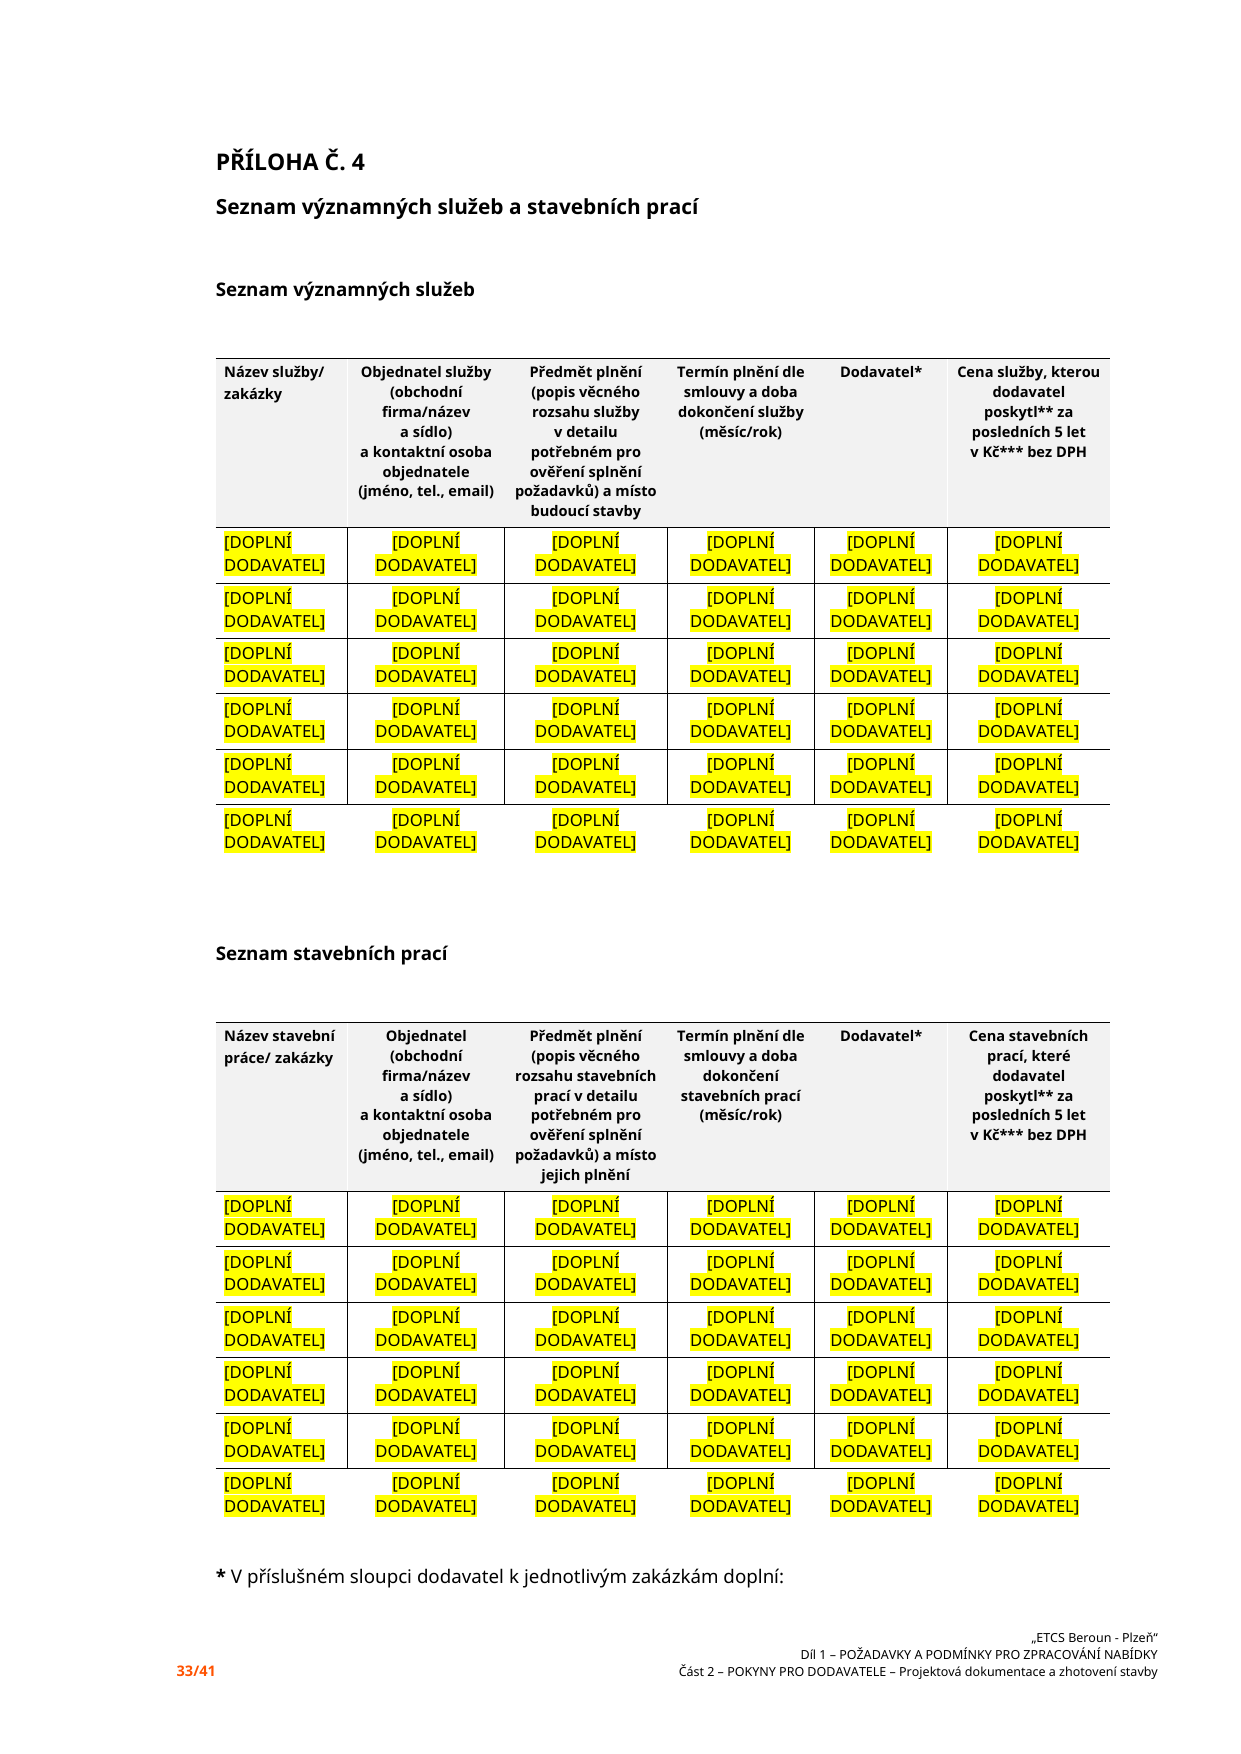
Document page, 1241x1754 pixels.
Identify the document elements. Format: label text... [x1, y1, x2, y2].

table_cell [DOPLNÍ DODAVATEL] [948, 805, 1110, 859]
table_cell [DOPLNÍ DODAVATEL] [948, 1247, 1110, 1302]
table_cell [DOPLNÍ DODAVATEL] [216, 750, 347, 804]
table_header Objednatel služby (obchodní firma/název a sídlo) a kontaktní osoba objednatele (jméno, tel., email) [348, 359, 504, 527]
table_cell [DOPLNÍ DODAVATEL] [348, 694, 504, 749]
text Příloha č. 4 [216, 146, 1122, 177]
table_cell [DOPLNÍ DODAVATEL] [505, 750, 667, 804]
table_cell [DOPLNÍ DODAVATEL] [668, 584, 814, 638]
table_header Název stavební práce/ zakázky [216, 1023, 347, 1191]
table_cell [DOPLNÍ DODAVATEL] [348, 1414, 504, 1468]
table_header Předmět plnění (popis věcného rozsahu služby v detailu potřebném pro ověření splnění požadavků) a místo budoucí stavby [504, 359, 667, 527]
table_cell [DOPLNÍ DODAVATEL] [505, 1358, 667, 1412]
table_cell [DOPLNÍ DODAVATEL] [815, 1247, 947, 1302]
table_cell [DOPLNÍ DODAVATEL] [668, 1192, 814, 1246]
table_cell [DOPLNÍ DODAVATEL] [814, 1469, 947, 1523]
table_cell [DOPLNÍ DODAVATEL] [216, 1303, 347, 1357]
table_cell [DOPLNÍ DODAVATEL] [348, 639, 504, 693]
table_cell [DOPLNÍ DODAVATEL] [504, 1469, 667, 1523]
table_cell [DOPLNÍ DODAVATEL] [348, 1247, 504, 1302]
table_cell [DOPLNÍ DODAVATEL] [216, 805, 347, 859]
table_cell [DOPLNÍ DODAVATEL] [948, 1358, 1110, 1412]
table_cell [DOPLNÍ DODAVATEL] [348, 528, 504, 582]
table_cell [DOPLNÍ DODAVATEL] [505, 1414, 667, 1468]
table_cell [DOPLNÍ DODAVATEL] [815, 1414, 947, 1468]
table_header Název služby/ zakázky [216, 359, 347, 527]
table_cell [DOPLNÍ DODAVATEL] [348, 584, 504, 638]
table_cell [DOPLNÍ DODAVATEL] [348, 1469, 504, 1523]
table_cell [DOPLNÍ DODAVATEL] [505, 528, 667, 582]
table_cell [DOPLNÍ DODAVATEL] [668, 528, 814, 582]
table_cell [DOPLNÍ DODAVATEL] [216, 1247, 347, 1302]
table_header Termín plnění dle smlouvy a doba dokončení stavebních prací (měsíc/rok) [667, 1023, 814, 1191]
text Seznam stavebních prací [216, 941, 1122, 966]
table_cell [DOPLNÍ DODAVATEL] [505, 584, 667, 638]
table_cell [DOPLNÍ DODAVATEL] [948, 1469, 1110, 1523]
table_cell [DOPLNÍ DODAVATEL] [815, 750, 947, 804]
table_cell [DOPLNÍ DODAVATEL] [668, 1247, 814, 1302]
table_cell [DOPLNÍ DODAVATEL] [948, 528, 1110, 582]
table_header Dodavatel* [814, 359, 947, 527]
table_cell [DOPLNÍ DODAVATEL] [505, 1192, 667, 1246]
table_cell [DOPLNÍ DODAVATEL] [668, 1414, 814, 1468]
table_cell [DOPLNÍ DODAVATEL] [667, 1469, 814, 1523]
table_header Dodavatel* [814, 1023, 947, 1191]
table_cell [DOPLNÍ DODAVATEL] [815, 1358, 947, 1412]
table_cell [DOPLNÍ DODAVATEL] [216, 639, 347, 693]
table_cell [DOPLNÍ DODAVATEL] [668, 750, 814, 804]
table_cell [DOPLNÍ DODAVATEL] [948, 750, 1110, 804]
text * V příslušném sloupci dodavatel k jednotlivým zakázkám doplní: [216, 1564, 1122, 1589]
table_cell [DOPLNÍ DODAVATEL] [668, 1358, 814, 1412]
table_cell [DOPLNÍ DODAVATEL] [668, 639, 814, 693]
table_cell [DOPLNÍ DODAVATEL] [815, 639, 947, 693]
table_cell [DOPLNÍ DODAVATEL] [814, 805, 947, 859]
table_cell [DOPLNÍ DODAVATEL] [668, 694, 814, 749]
table_cell [DOPLNÍ DODAVATEL] [216, 694, 347, 749]
table_cell [DOPLNÍ DODAVATEL] [348, 1358, 504, 1412]
table_cell [DOPLNÍ DODAVATEL] [667, 805, 814, 859]
table_cell [DOPLNÍ DODAVATEL] [216, 1192, 347, 1246]
table_header Předmět plnění (popis věcného rozsahu stavebních prací v detailu potřebném pro ověření splnění požadavků) a místo jejich plnění [504, 1023, 667, 1191]
table_cell [DOPLNÍ DODAVATEL] [505, 639, 667, 693]
table_cell [DOPLNÍ DODAVATEL] [216, 1414, 347, 1468]
table_cell [DOPLNÍ DODAVATEL] [948, 639, 1110, 693]
table_cell [DOPLNÍ DODAVATEL] [216, 1469, 347, 1523]
table_cell [DOPLNÍ DODAVATEL] [948, 694, 1110, 749]
table_cell [DOPLNÍ DODAVATEL] [505, 1303, 667, 1357]
table_cell [DOPLNÍ DODAVATEL] [348, 1192, 504, 1246]
table_cell [DOPLNÍ DODAVATEL] [668, 1303, 814, 1357]
table_header Cena stavebních prací, které dodavatel poskytl** za posledních 5 let v Kč*** bez DPH [948, 1023, 1110, 1191]
table_cell [DOPLNÍ DODAVATEL] [815, 584, 947, 638]
table_cell [DOPLNÍ DODAVATEL] [948, 1303, 1110, 1357]
table_cell [DOPLNÍ DODAVATEL] [948, 1192, 1110, 1246]
text Seznam významných služeb [216, 277, 1122, 302]
table_cell [DOPLNÍ DODAVATEL] [815, 1192, 947, 1246]
table_cell [DOPLNÍ DODAVATEL] [815, 694, 947, 749]
table_header Objednatel (obchodní firma/název a sídlo) a kontaktní osoba objednatele (jméno, tel., email) [348, 1023, 504, 1191]
table_cell [DOPLNÍ DODAVATEL] [948, 584, 1110, 638]
table_cell [DOPLNÍ DODAVATEL] [216, 1358, 347, 1412]
table_cell [DOPLNÍ DODAVATEL] [505, 694, 667, 749]
table_cell [DOPLNÍ DODAVATEL] [216, 584, 347, 638]
table_cell [DOPLNÍ DODAVATEL] [348, 750, 504, 804]
table_cell [DOPLNÍ DODAVATEL] [948, 1414, 1110, 1468]
table_header Termín plnění dle smlouvy a doba dokončení služby (měsíc/rok) [667, 359, 814, 527]
table_cell [DOPLNÍ DODAVATEL] [815, 1303, 947, 1357]
table_header Cena služby, kterou dodavatel poskytl** za posledních 5 let v Kč*** bez DPH [948, 359, 1110, 527]
table_cell [DOPLNÍ DODAVATEL] [216, 528, 347, 582]
table_cell [DOPLNÍ DODAVATEL] [504, 805, 667, 859]
text Seznam významných služeb a stavebních prací [216, 192, 1122, 221]
table_cell [DOPLNÍ DODAVATEL] [348, 805, 504, 859]
table_cell [DOPLNÍ DODAVATEL] [505, 1247, 667, 1302]
table_cell [DOPLNÍ DODAVATEL] [348, 1303, 504, 1357]
table_cell [DOPLNÍ DODAVATEL] [815, 528, 947, 582]
